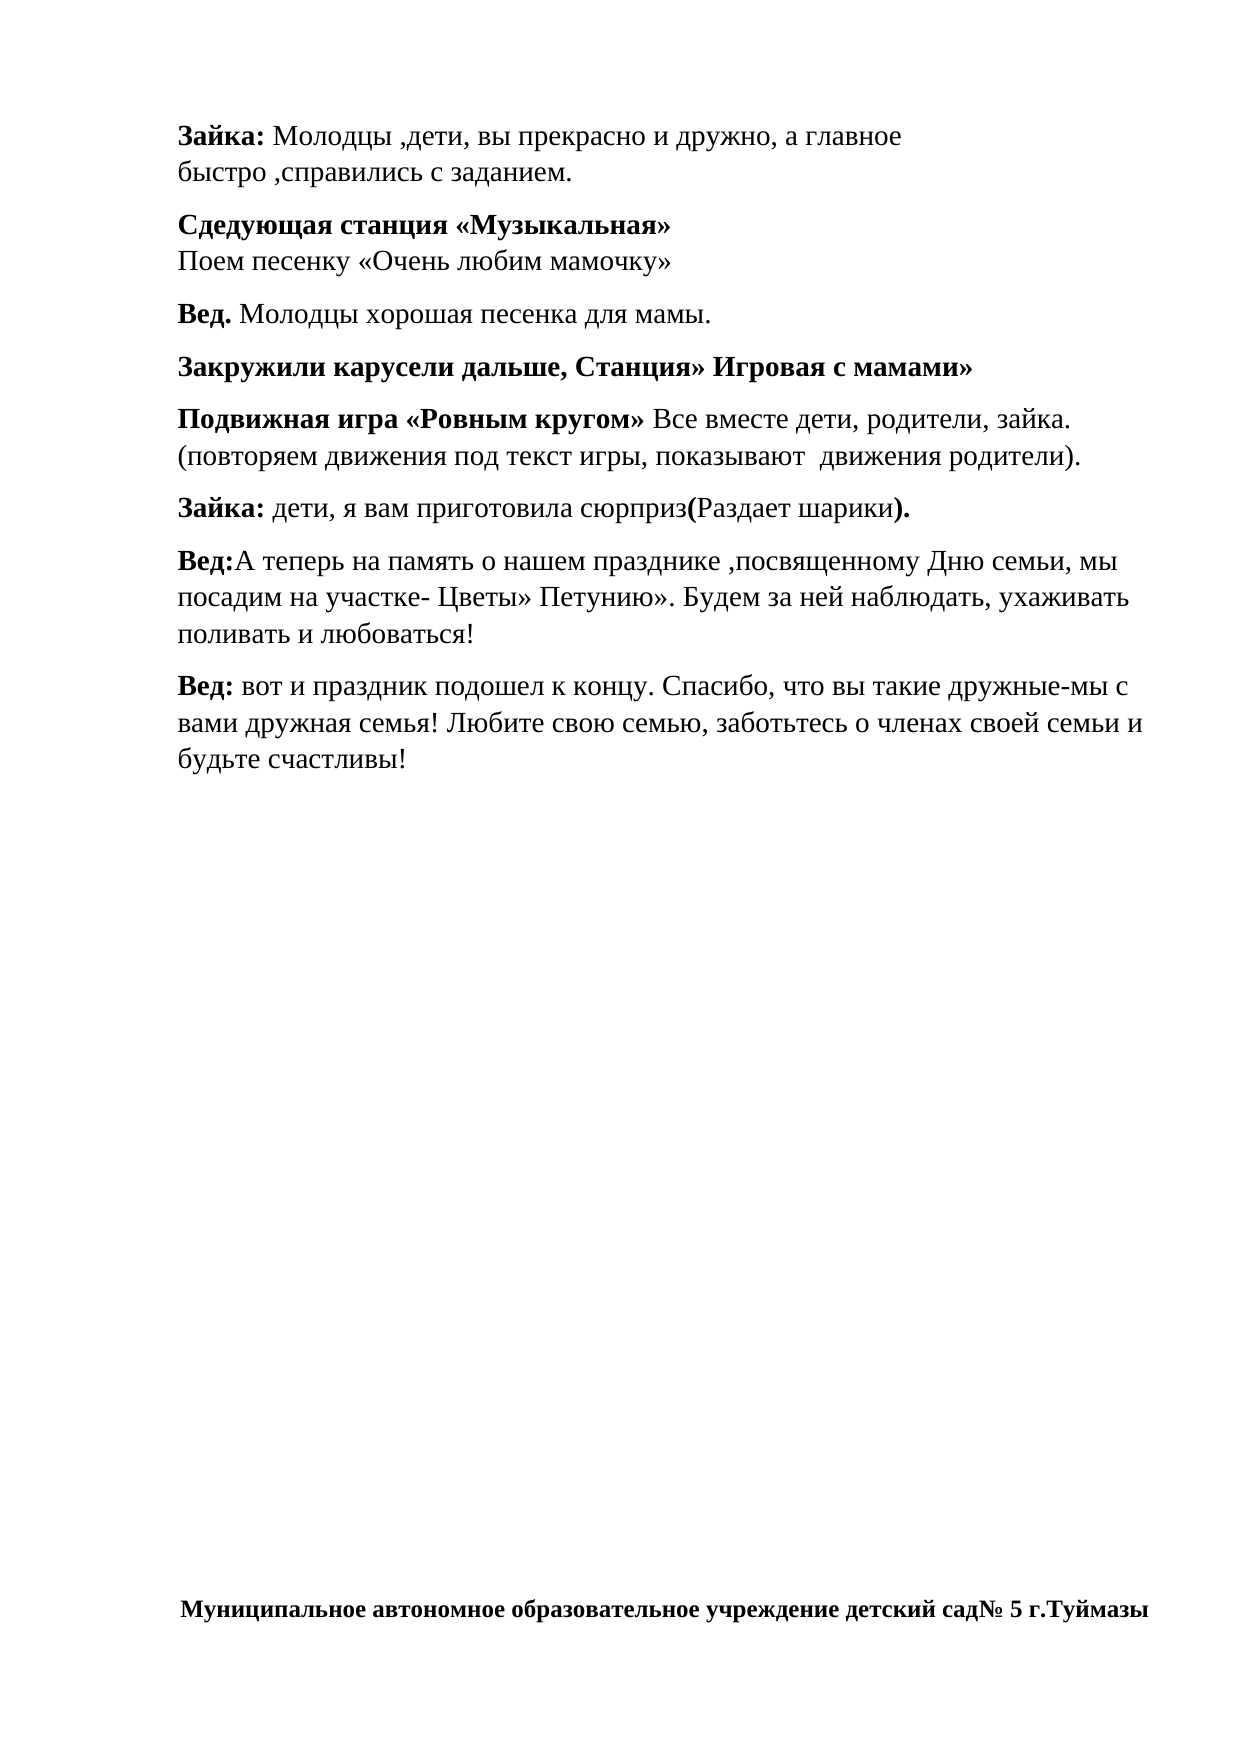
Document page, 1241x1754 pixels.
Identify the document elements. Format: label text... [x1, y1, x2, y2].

text Вед: вот и праздник подошел к концу. Спасибо, что вы такие дружные-мы с вами дружная семья! Любите свою семью, заботьтесь о членах своей семьи и будьте счастливы! [177, 668, 1152, 774]
text Муниципальное автономное образовательное учреждение детский сад№ 5 г.Туймазы [177, 1594, 1152, 1623]
text Закружили карусели дальше, Станция» Игровая с мамами» [177, 349, 1152, 382]
text Вед. Молодцы хорошая песенка для мамы. [177, 296, 1152, 329]
text Зайка: дети, я вам приготовила сюрприз(Раздает шарики). [177, 491, 1152, 524]
text Подвижная игра «Ровным кругом» Все вместе дети, родители, зайка.(повторяем движения под текст игры, показывают движения родители). [177, 402, 1152, 471]
text Вед:А теперь на память о нашем празднике ,посвященному Дню семьи, мы посадим на участке- Цветы» Петунию». Будем за ней наблюдать, ухаживать поливать и любоваться! [177, 543, 1152, 649]
text Сдедующая станция «Музыкальная» Поем песенку «Очень любим мамочку» [177, 207, 1152, 277]
text Зайка: Молодцы ,дети, вы прекрасно и дружно, а главное быстро ,справились с заданием. [177, 118, 1152, 188]
